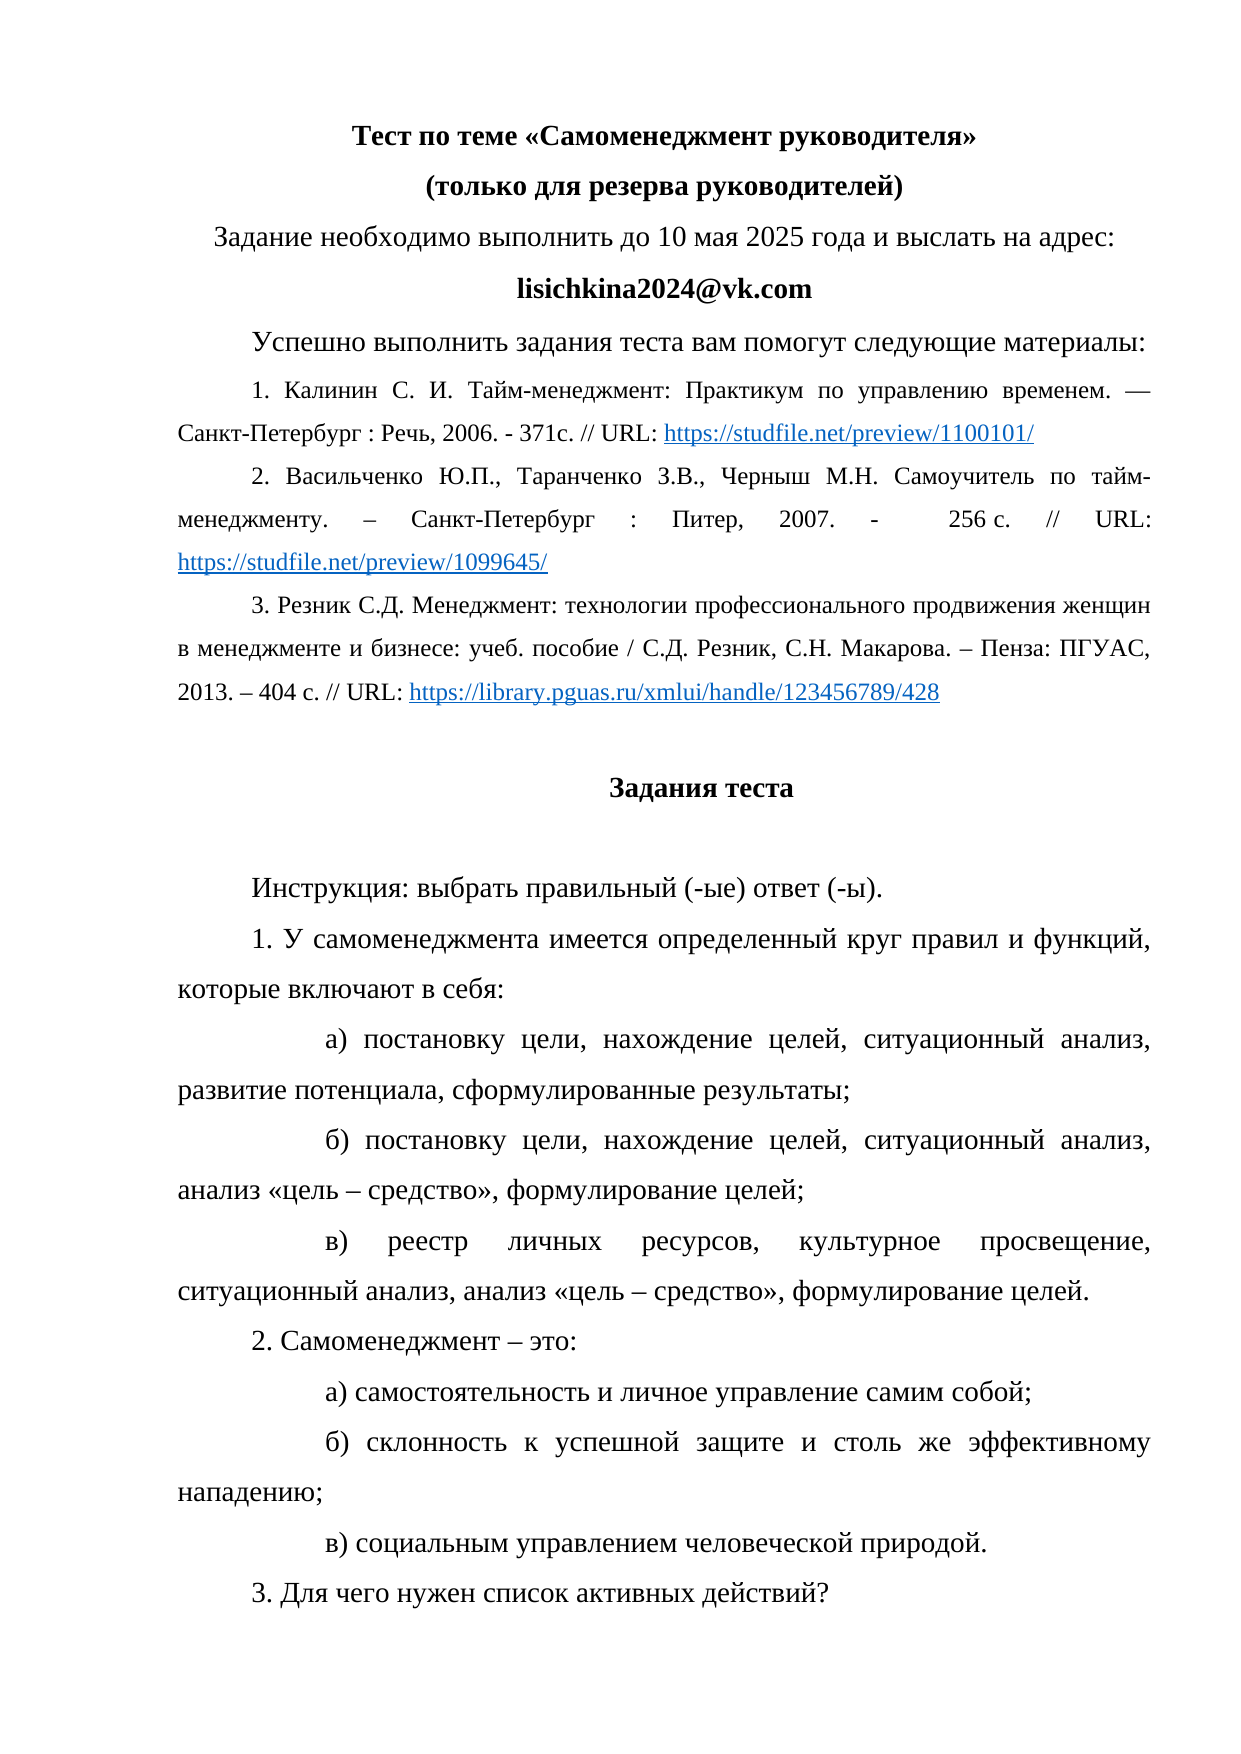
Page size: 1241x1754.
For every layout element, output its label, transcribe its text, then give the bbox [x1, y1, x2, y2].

text Успешно выполнить задания теста вам помогут следующие материалы: [177, 324, 1152, 358]
text Инструкция: выбрать правильный (-ые) ответ (-ы). [177, 871, 1152, 904]
text 1. У самоменеджмента имеется определенный круг правил и функций, которые включают в себя: [177, 921, 1152, 1005]
text в) социальным управлением человеческой природой. [177, 1525, 1152, 1558]
text 2. Самоменеджмент – это: [177, 1323, 1152, 1357]
text а) самостоятельность и личное управление самим собой; [177, 1374, 1152, 1407]
text Задание необходимо выполнить до 10 мая 2025 года и выслать на адрес: [177, 219, 1152, 252]
text Тест по теме «Самоменеджмент руководителя» [177, 118, 1152, 152]
text б) постановку цели, нахождение целей, ситуационный анализ, анализ «цель – средство», формулирование целей; [177, 1122, 1152, 1206]
text (только для резерва руководителей) [177, 168, 1152, 202]
text 3. Для чего нужен список активных действий? [177, 1575, 1152, 1608]
text а) постановку цели, нахождение целей, ситуационный анализ, развитие потенциала, сформулированные результаты; [177, 1022, 1152, 1105]
text Задания теста [177, 770, 1152, 803]
text 1. Калинин С. И. Тайм-менеджмент: Практикум по управлению временем. — Санкт-Петербург : Речь, 2006. - 371с. // URL: https://studfile.net/preview/1100101/ [177, 375, 1152, 447]
text в) реестр личных ресурсов, культурное просвещение, ситуационный анализ, анализ «цель – средство», формулирование целей. [177, 1223, 1152, 1307]
text lisichkina2024@vk.com [177, 272, 1152, 305]
text б) склонность к успешной защите и столь же эффективному нападению; [177, 1424, 1152, 1508]
text 2. Васильченко Ю.П., Таранченко З.В., Черныш М.Н. Самоучитель по тайм-менеджменту. – Санкт-Петербург : Питер, 2007. - 256 с. // URL: https://studfile.net/preview/1099645/ [177, 461, 1152, 576]
text 3. Резник С.Д. Менеджмент: технологии профессионального продвижения женщин в менеджменте и бизнесе: учеб. пособие / С.Д. Резник, С.Н. Макарова. – Пенза: ПГУАС, 2013. – 404 с. // URL: https://library.pguas.ru/xmlui/handle/123456789/428 [177, 590, 1152, 705]
